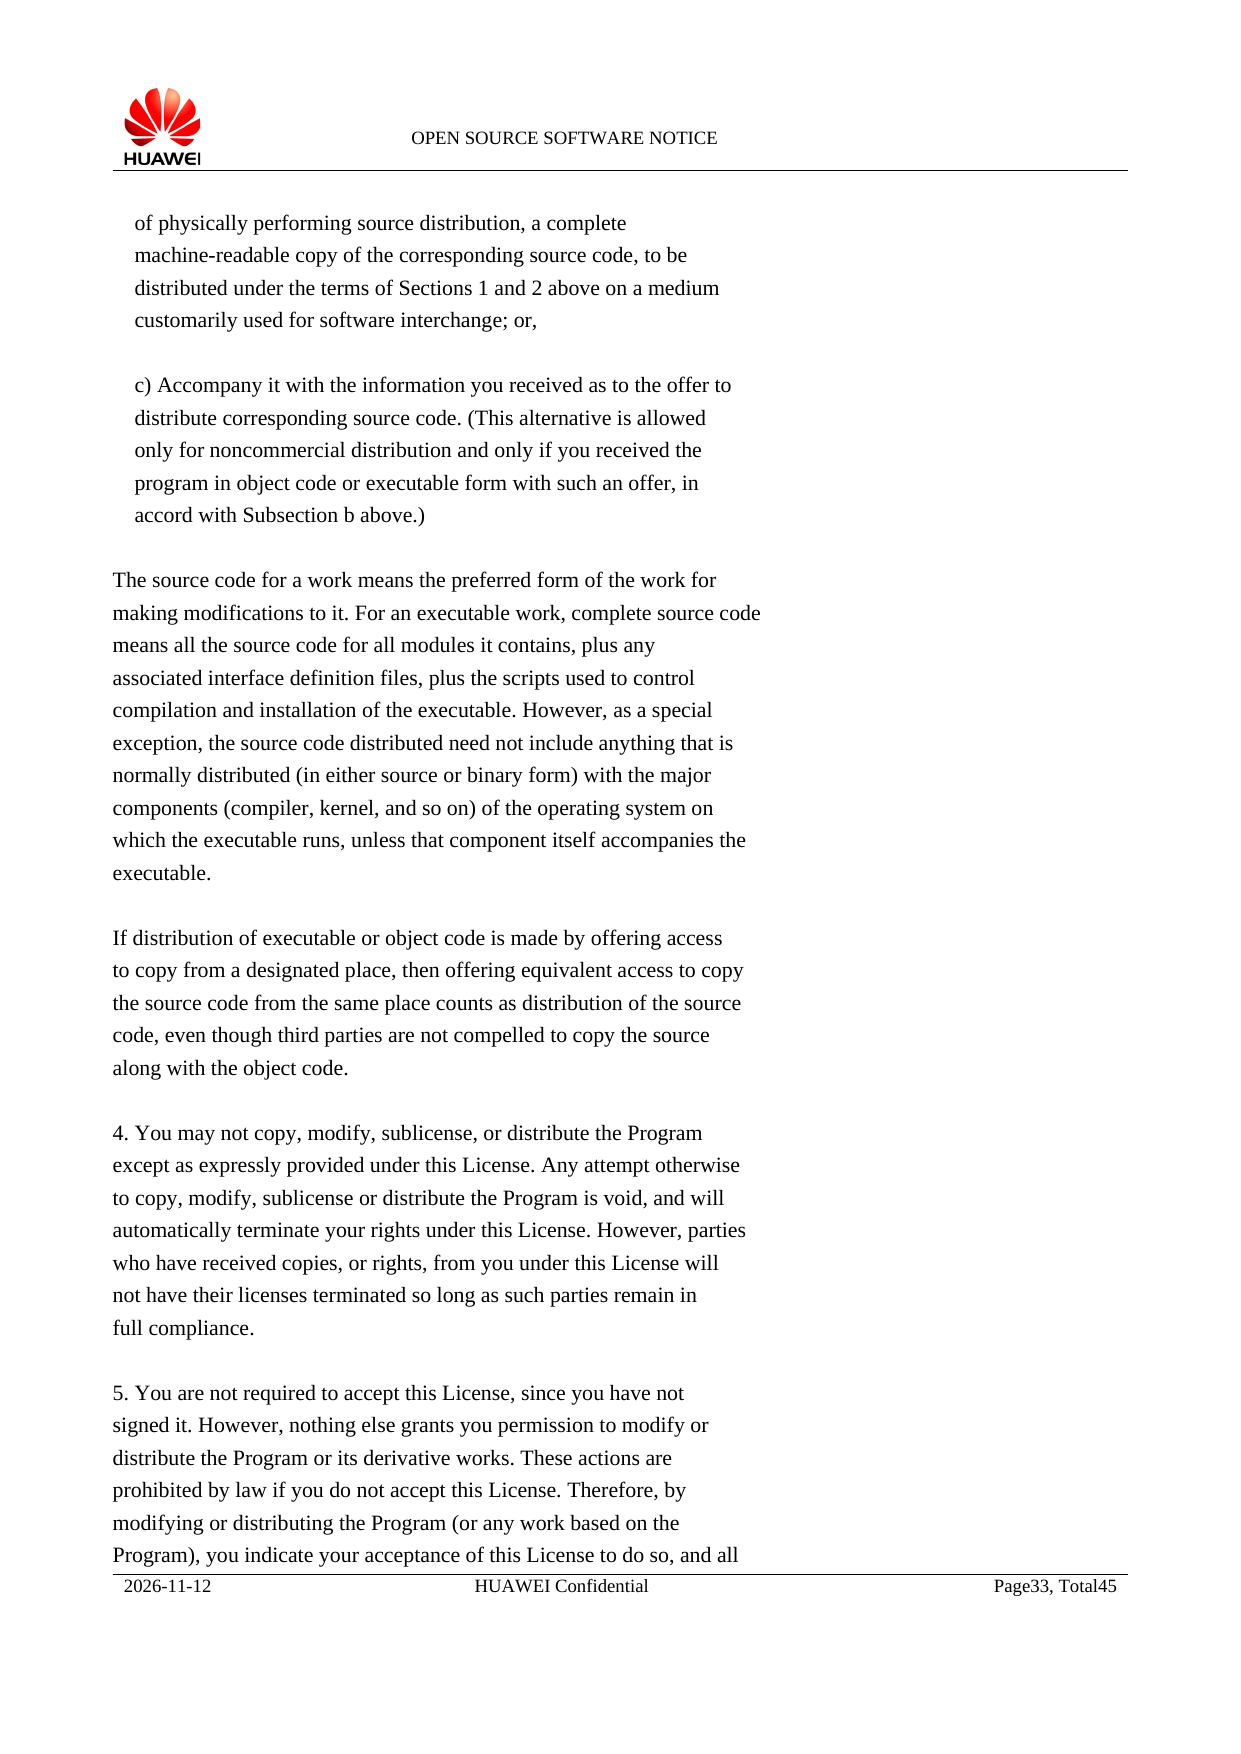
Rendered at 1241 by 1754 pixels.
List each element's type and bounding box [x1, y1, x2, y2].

picture [124, 88, 201, 165]
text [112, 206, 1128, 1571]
